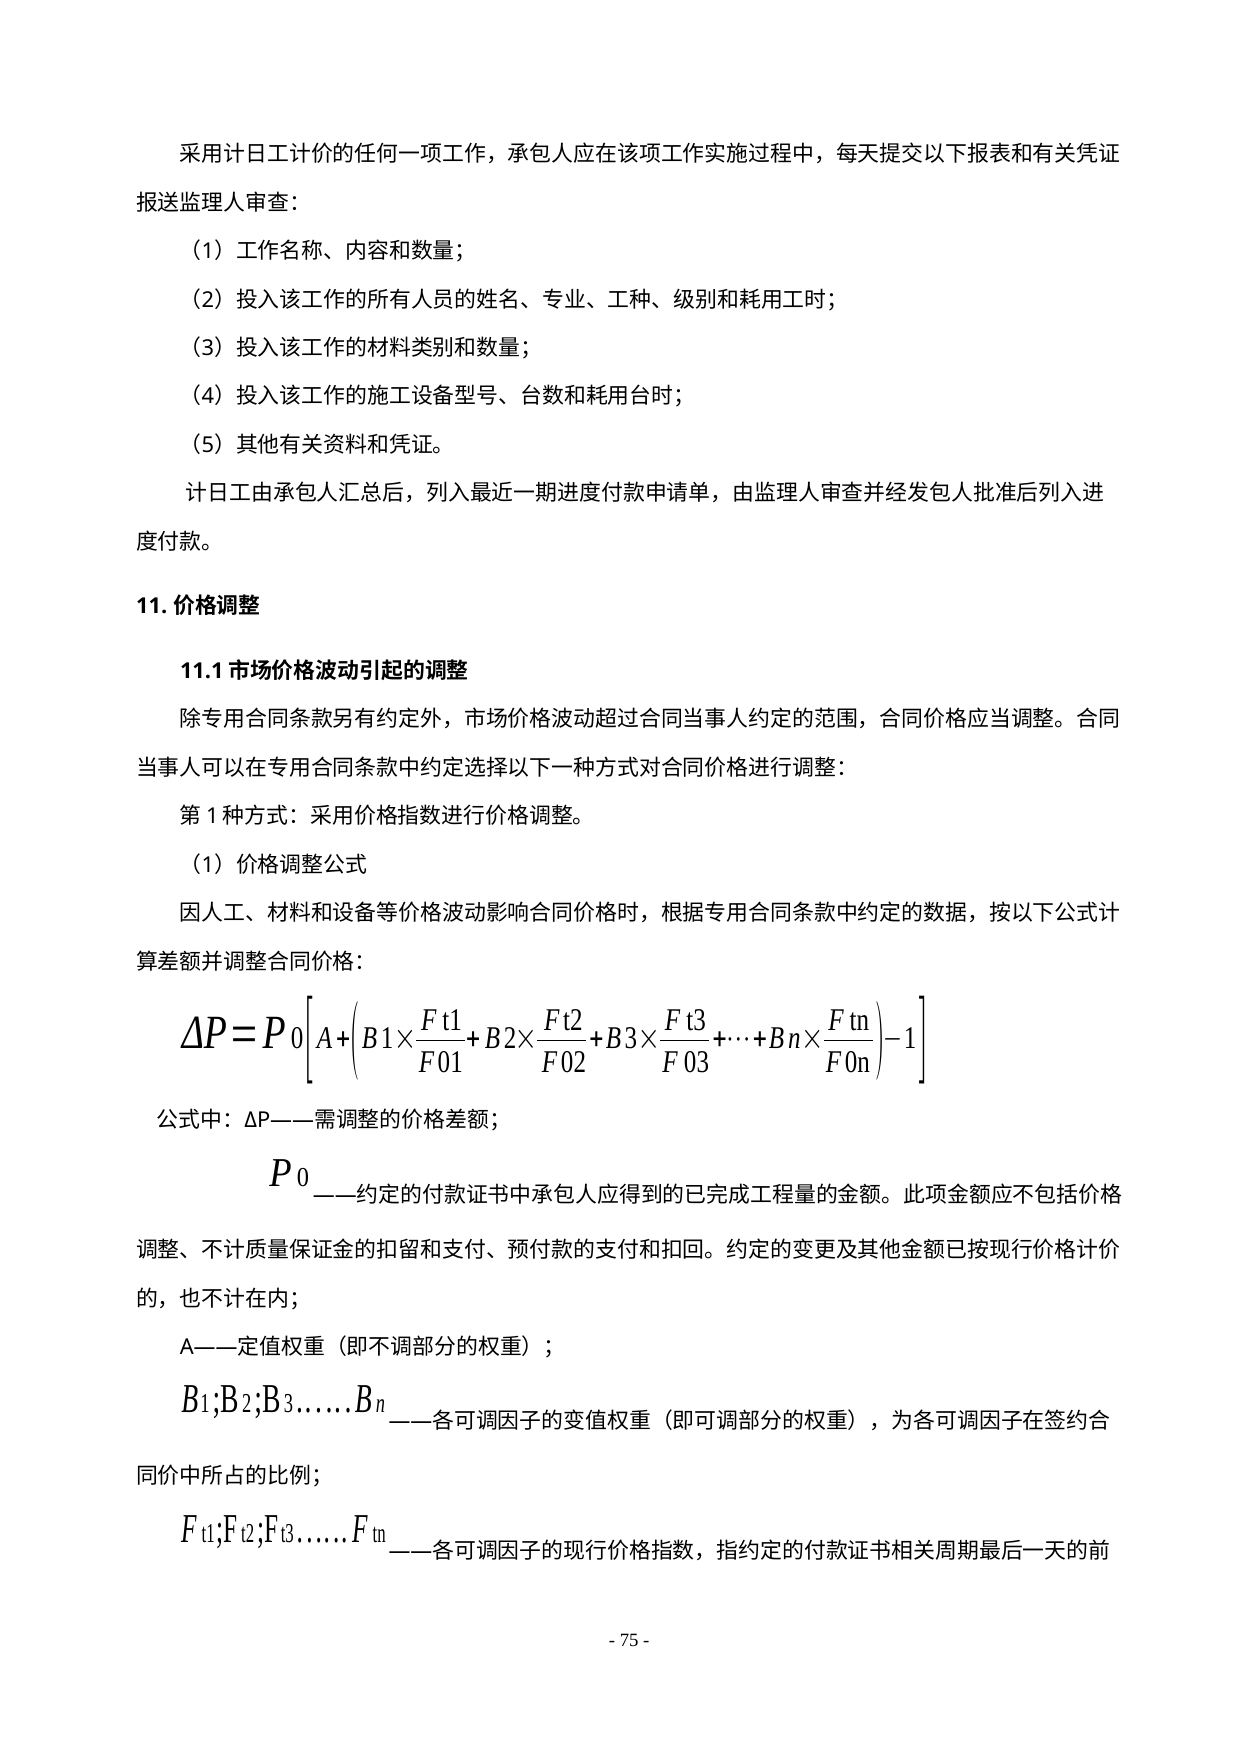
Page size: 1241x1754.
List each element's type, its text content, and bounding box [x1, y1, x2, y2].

text ——各可调因子的现行价格指数，指约定的付款证书相关周期最后一天的前42天的各可调因子的价格指数； [136, 1506, 1122, 1571]
text （1）价格调整公式 [136, 846, 1122, 879]
text ——各可调因子的变值权重（即可调部分的权重），为各可调因子在签约合同价中所占的比例； [136, 1377, 1122, 1491]
text （5）其他有关资料和凭证。 [136, 426, 1122, 459]
text 第1种方式：采用价格指数进行价格调整。 [136, 798, 1122, 830]
text 除专用合同条款另有约定外，市场价格波动超过合同当事人约定的范围，合同价格应当调整。合同当事人可以在专用合同条款中约定选择以下一种方式对合同价格进行调整： [136, 701, 1122, 782]
text 公式中：ΔP——需调整的价格差额； [136, 1102, 1122, 1134]
text （2）投入该工作的所有人员的姓名、专业、工种、级别和耗用工时； [136, 281, 1122, 314]
text 计日工由承包人汇总后，列入最近一期进度付款申请单，由监理人审查并经发包人批准后列入进度付款。 [136, 474, 1122, 556]
subtitle 11.1市场价格波动引起的调整 [136, 652, 1122, 685]
text （4）投入该工作的施工设备型号、台数和耗用台时； [136, 378, 1122, 410]
text 因人工、材料和设备等价格波动影响合同价格时，根据专用合同条款中约定的数据，按以下公式计算差额并调整合同价格： [136, 894, 1122, 976]
text ——约定的付款证书中承包人应得到的已完成工程量的金额。此项金额应不包括价格调整、不计质量保证金的扣留和支付、预付款的支付和扣回。约定的变更及其他金额已按现行价格计价的，也不计在内； [136, 1150, 1122, 1313]
text （1）工作名称、内容和数量； [136, 233, 1122, 265]
text A——定值权重（即不调部分的权重）； [136, 1328, 1122, 1361]
text （3）投入该工作的材料类别和数量； [136, 329, 1122, 362]
subtitle 11. 价格调整 [136, 588, 1122, 620]
text 采用计日工计价的任何一项工作，承包人应在该项工作实施过程中，每天提交以下报表和有关凭证报送监理人审查： [136, 136, 1122, 217]
